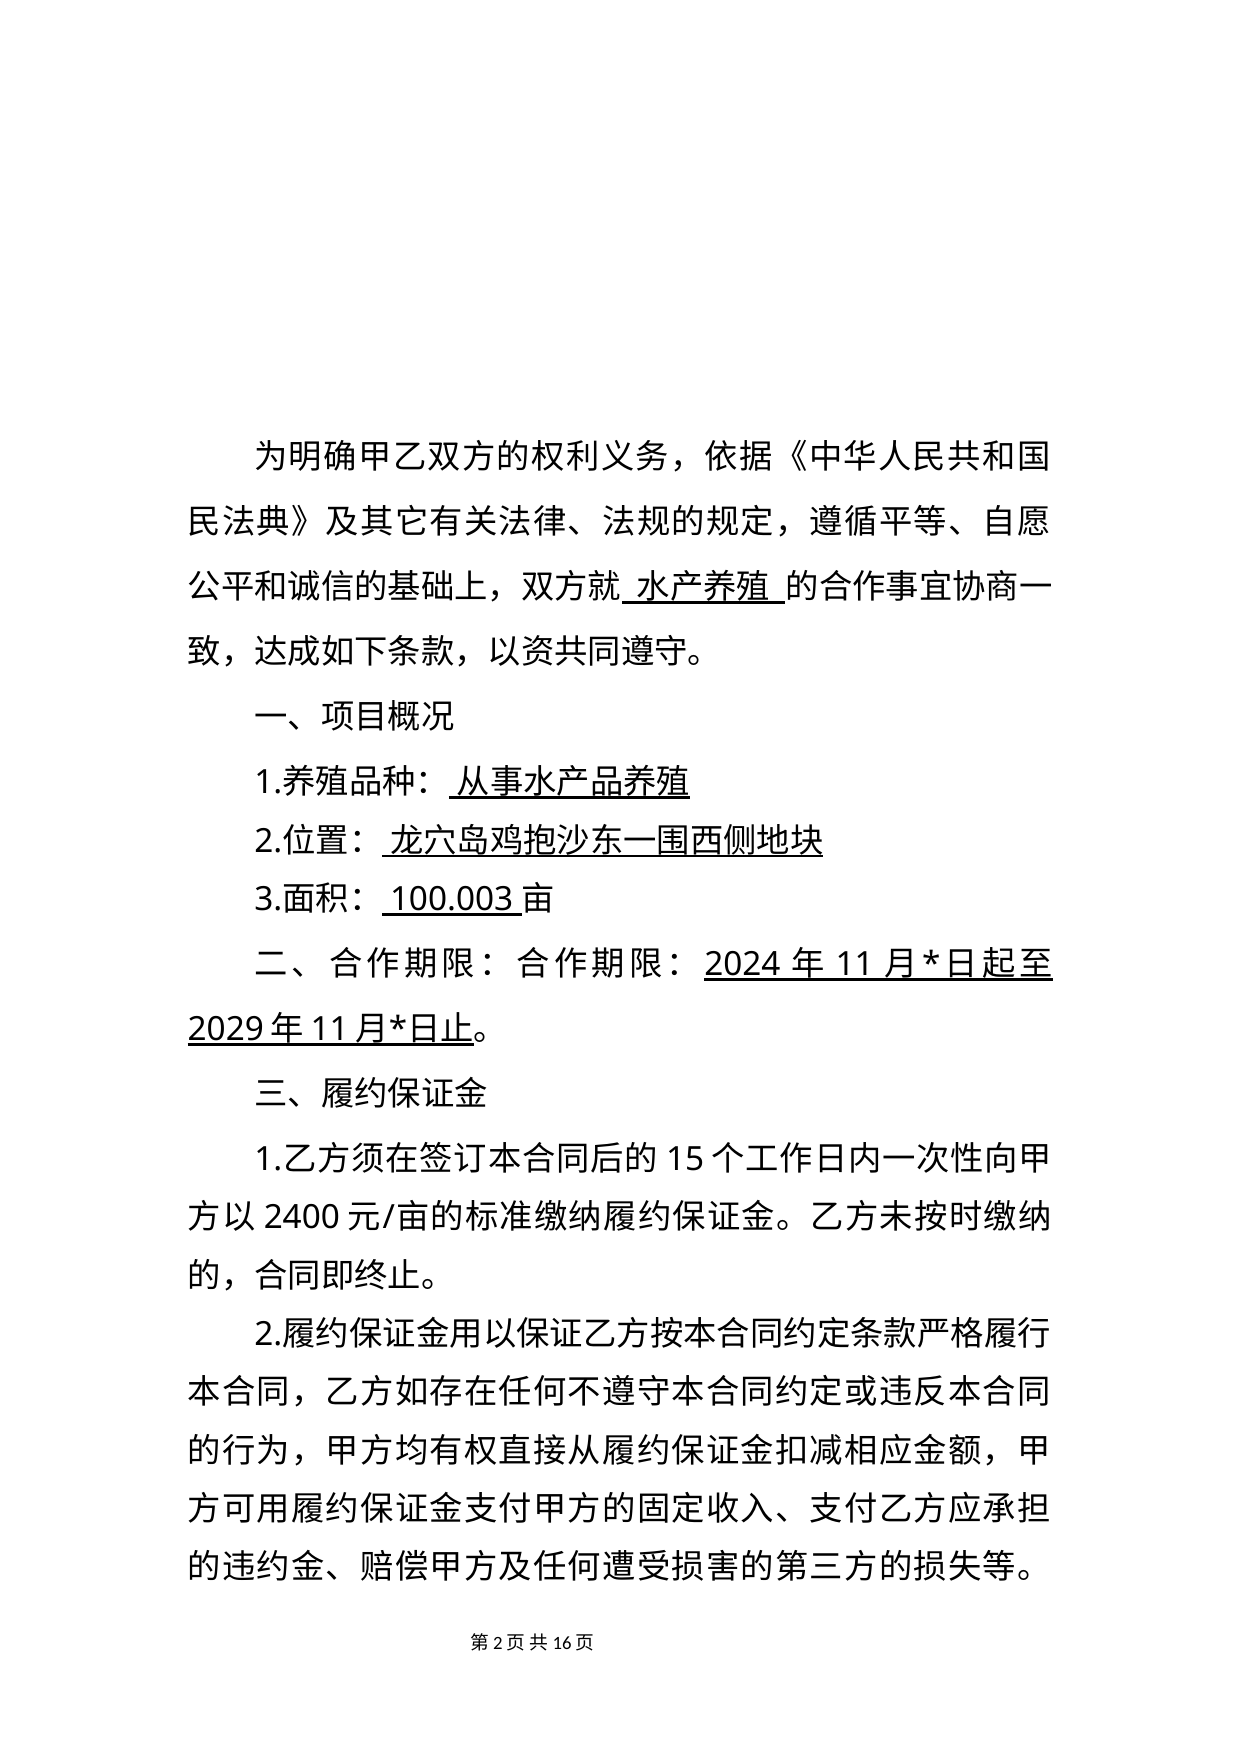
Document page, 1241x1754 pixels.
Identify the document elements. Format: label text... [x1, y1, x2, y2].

text 为明确甲乙双方的权利义务，依据《中华人民共和国民法典》及其它有关法律、法规的规定，遵循平等、自愿、公平和诚信的基础上，双方就 水产养殖 的合作事宜协商一致，达成如下条款，以资共同遵守。 [187, 422, 1053, 682]
text 3.面积： 100.003 亩 [187, 864, 1053, 929]
text 三、履约保证金 [187, 1059, 1053, 1124]
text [187, 1299, 1053, 1590]
text 1.乙方须在签订本合同后的15个工作日内一次性向甲方以2400元/亩的标准缴纳履约保证金。乙方未按时缴纳的，合同即终止。 [187, 1124, 1053, 1299]
text 2.位置： 龙穴岛鸡抱沙东一围西侧地块 [187, 805, 1053, 864]
text 一、项目概况 [187, 682, 1053, 747]
text 二、合作期限：合作期限：2024年11月*日起至2029年11月*日止。 [187, 929, 1053, 1059]
text 1.养殖品种： 从事水产品养殖 [187, 747, 1053, 805]
